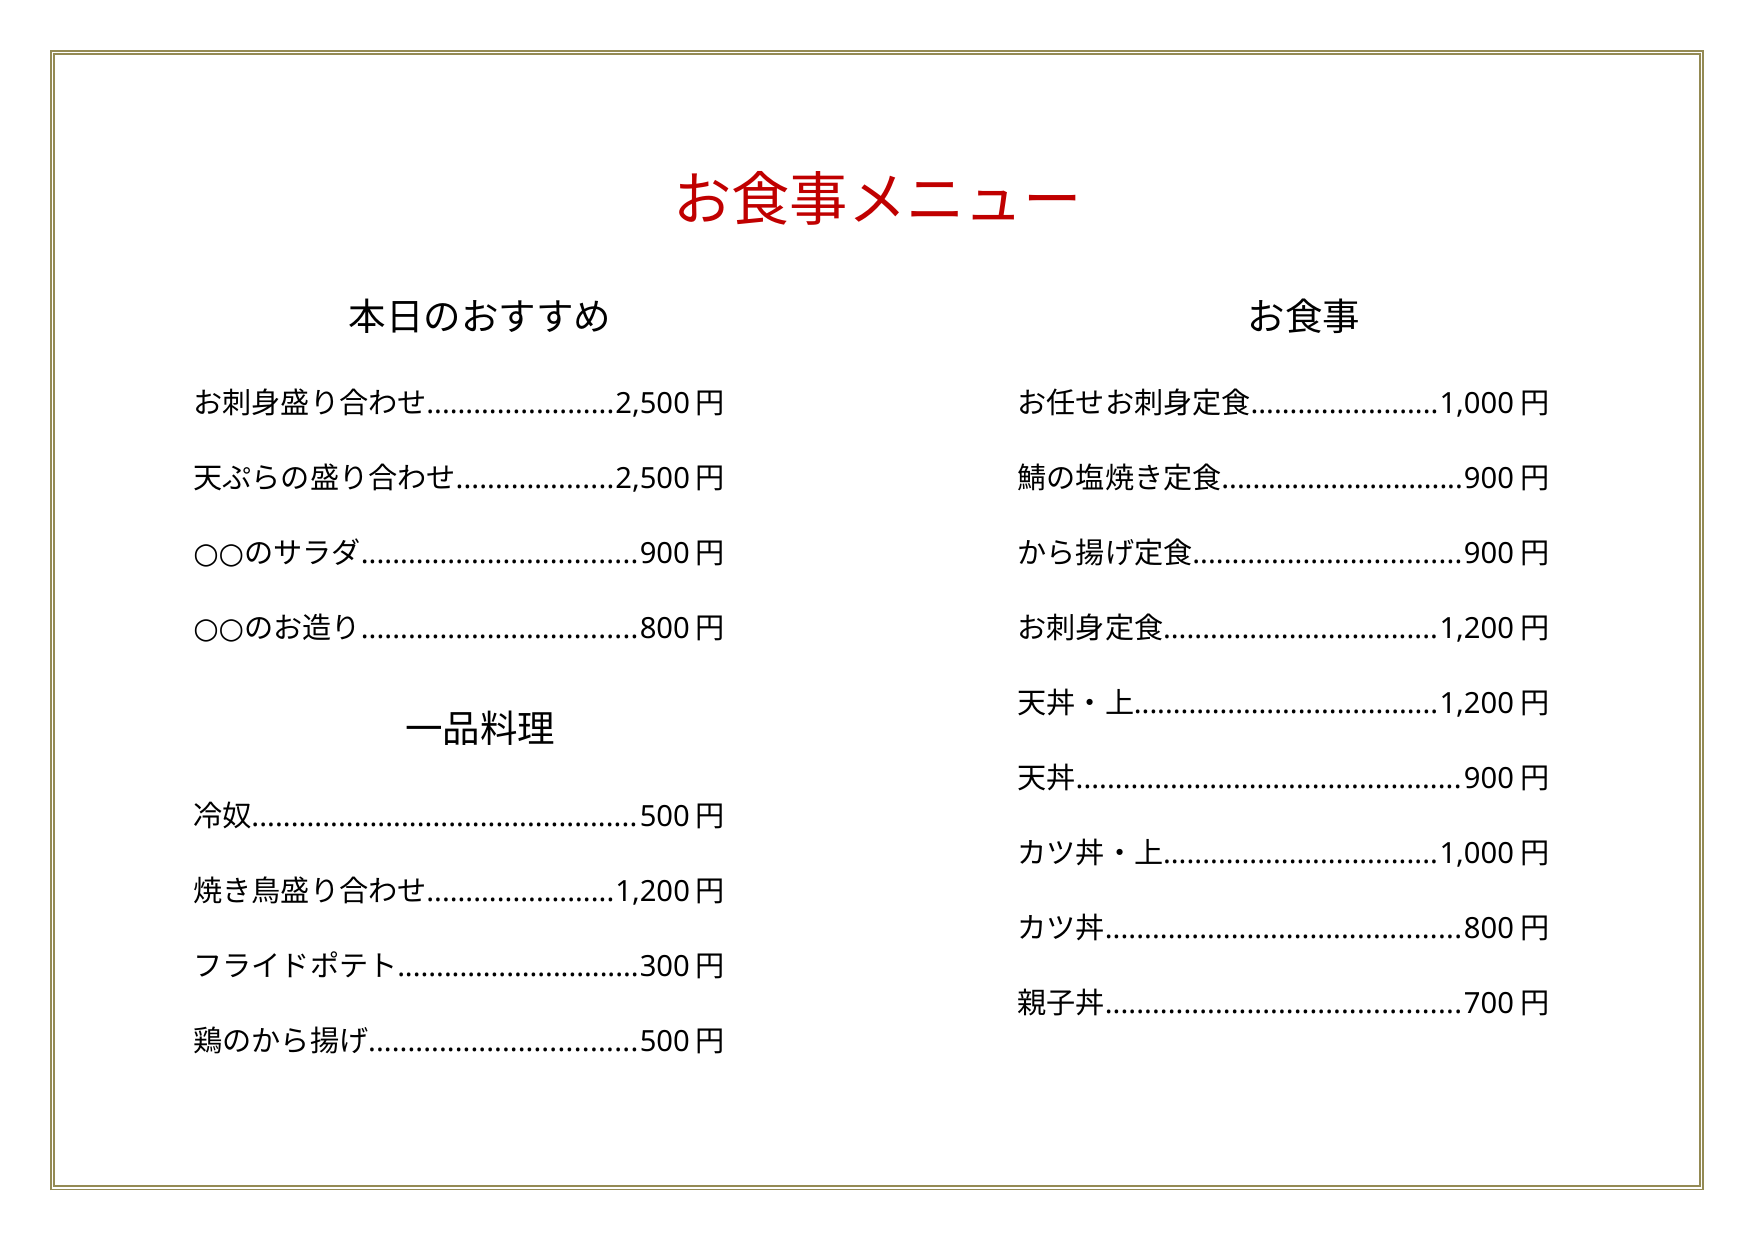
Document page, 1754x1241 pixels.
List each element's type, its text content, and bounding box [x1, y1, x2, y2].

text 天ぷらの盛り合わせ 2,500円 [75, 439, 855, 514]
text お刺身定食 1,200円 [899, 589, 1679, 664]
text ○○のサラダ 900円 [75, 514, 855, 589]
text お任せお刺身定食 1,000円 [899, 364, 1679, 439]
title お食事メニュー [75, 139, 1679, 251]
text 天丼 900円 [899, 739, 1679, 814]
text 天丼・上 1,200円 [899, 664, 1679, 739]
text お刺身盛り合わせ 2,500円 [75, 364, 855, 439]
text 親子丼 700円 [899, 964, 1679, 1039]
text 鯖の塩焼き定食 900円 [899, 439, 1679, 514]
title お食事 [899, 276, 1679, 351]
text カツ丼 800円 [899, 889, 1679, 964]
text 焼き鳥盛り合わせ 1,200円 [75, 851, 855, 926]
text ○○のお造り 800円 [75, 589, 855, 664]
text フライドポテト 300円 [75, 926, 855, 1001]
title 本日のおすすめ [75, 276, 855, 351]
title 一品料理 [75, 689, 855, 764]
text 鶏のから揚げ 500円 [75, 1001, 855, 1076]
text カツ丼・上 1,000円 [899, 814, 1679, 889]
text 冷奴 500円 [75, 776, 855, 851]
text から揚げ定食 900円 [899, 514, 1679, 589]
